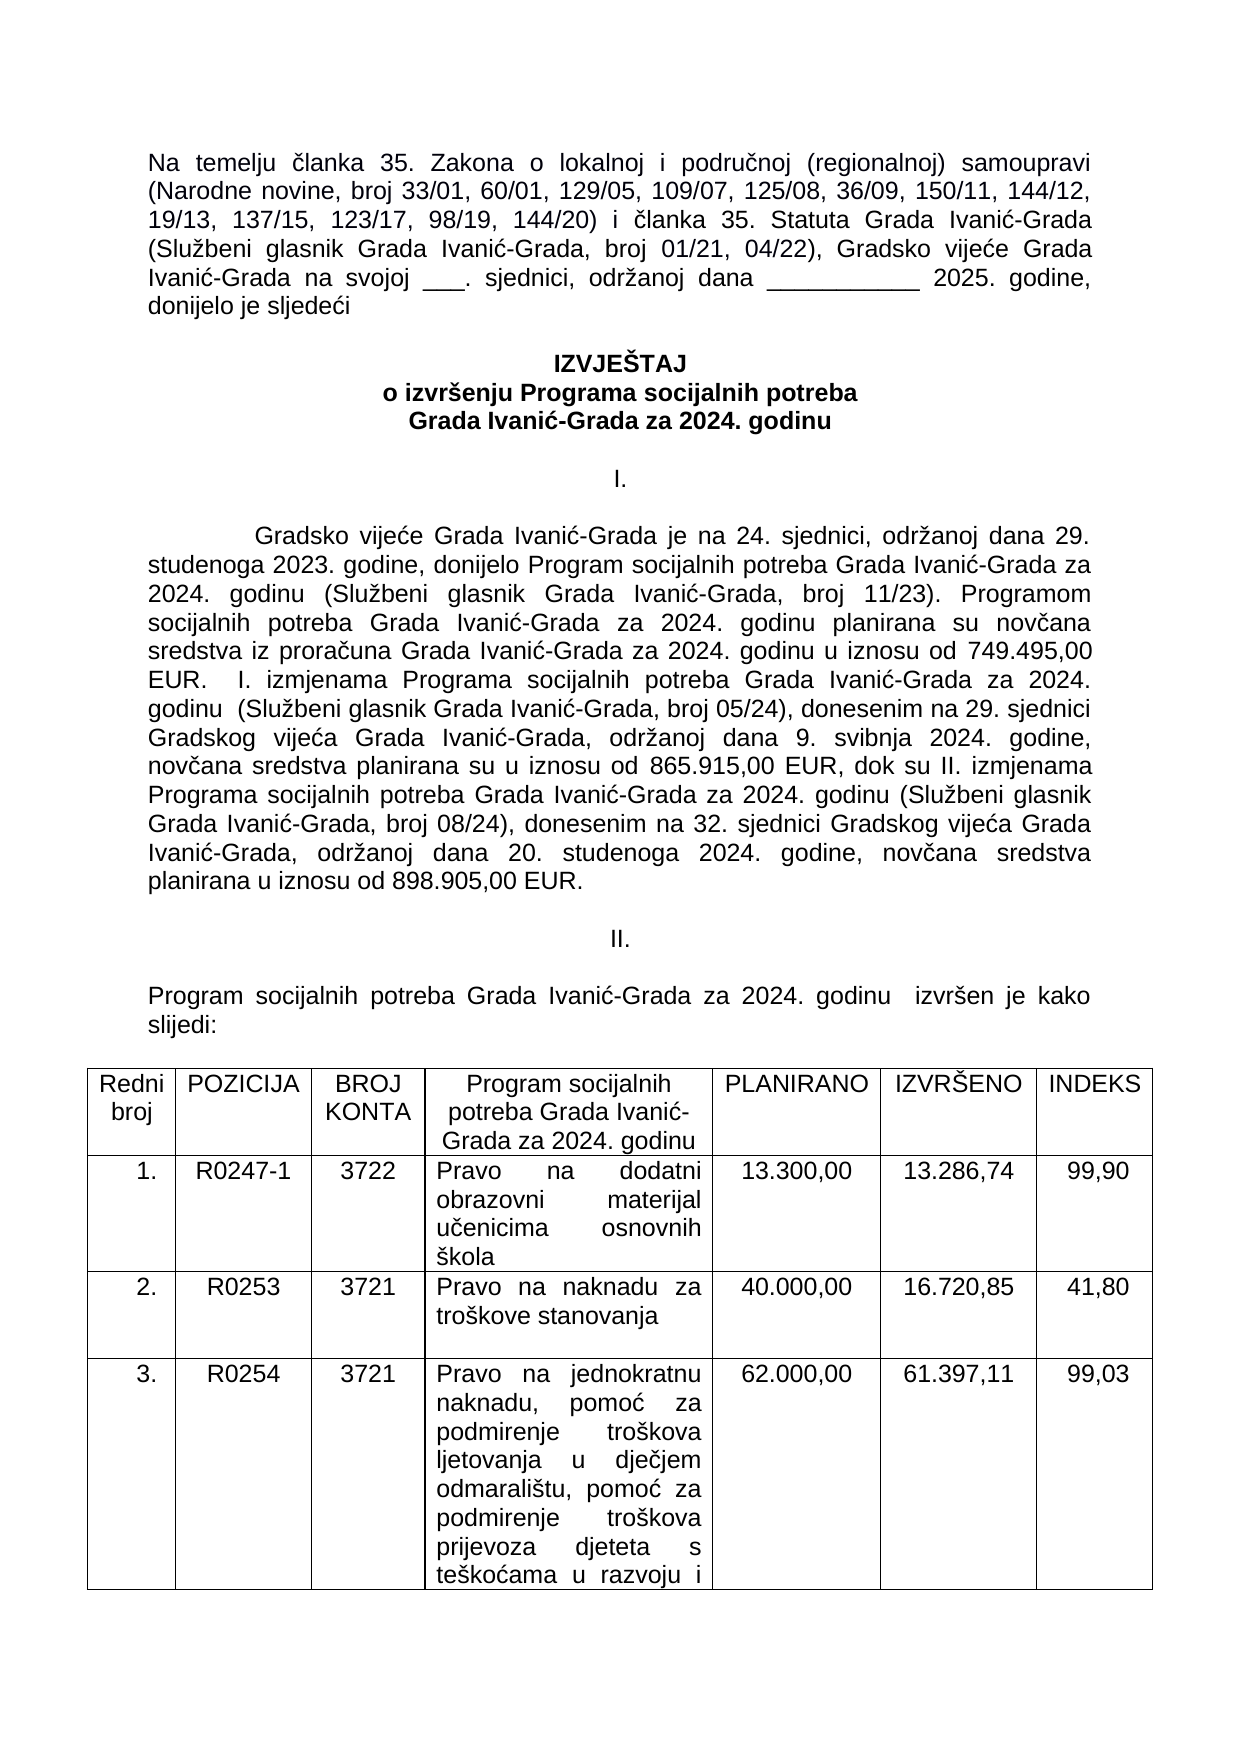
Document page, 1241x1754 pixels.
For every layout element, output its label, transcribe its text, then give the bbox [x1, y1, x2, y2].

table_cell 99,90 [1037, 1156, 1152, 1271]
table_cell 61.397,11 [881, 1359, 1036, 1589]
text Gradsko vijeće Grada Ivanić-Grada je na 24. sjednici, održanoj dana 29. studenoga 2023. godine, donijelo Program socijalnih potreba Grada Ivanić-Grada za 2024. godinu (Službeni glasnik Grada Ivanić-Grada, broj 11/23). Programom socijalnih potreba Grada Ivanić-Grada za 2024. godinu planirana su novčana sredstva iz proračuna Grada Ivanić-Grada za 2024. godinu u iznosu od 749.495,00 EUR. I. izmjenama Programa socijalnih potreba Grada Ivanić-Grada za 2024. godinu (Službeni glasnik Grada Ivanić-Grada, broj 05/24), donesenim na 29. sjednici Gradskog vijeća Grada Ivanić-Grada, održanoj dana 9. svibnja 2024. godine, novčana sredstva planirana su u iznosu od 865.915,00 EUR, dok su II. izmjenama Programa socijalnih potreba Grada Ivanić-Grada za 2024. godinu (Službeni glasnik Grada Ivanić-Grada, broj 08/24), donesenim na 32. sjednici Gradskog vijeća Grada Ivanić-Grada, održanoj dana 20. studenoga 2024. godine, novčana sredstva planirana u iznosu od 898.905,00 EUR. [148, 521, 1093, 895]
table_cell [88, 1272, 175, 1358]
text Na temelju članka 35. Zakona o lokalnoj i područnoj (regionalnoj) samoupravi (Narodne novine, broj 33/01, 60/01, 129/05, 109/07, 125/08, 36/09, 150/11, 144/12, 19/13, 137/15, 123/17, 98/19, 144/20) i članka 35. Statuta Grada Ivanić-Grada (Službeni glasnik Grada Ivanić-Grada, broj 01/21, 04/22), Gradsko vijeće Grada Ivanić-Grada na svojoj ___. sjednici, održanoj dana ___________ 2025. godine, donijelo je sljedeći [148, 148, 1093, 320]
table_cell 3722 [312, 1156, 424, 1271]
table_header Program socijalnih potreba Grada Ivanić-Grada za 2024. godinu [426, 1069, 712, 1155]
table_header Redni broj [88, 1069, 175, 1155]
text I. [148, 464, 1093, 493]
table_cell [426, 1359, 712, 1589]
table_cell 40.000,00 [713, 1272, 880, 1358]
table_header BROJ KONTA [312, 1069, 424, 1155]
text II. [148, 924, 1093, 953]
table_cell 41,80 [1037, 1272, 1152, 1358]
table_cell R0254 [176, 1359, 311, 1589]
table_cell 3721 [312, 1272, 424, 1358]
text Grada Ivanić-Grada za 2024. godinu [148, 406, 1093, 435]
table_header PLANIRANO [713, 1069, 880, 1155]
table_cell 13.286,74 [881, 1156, 1036, 1271]
text Program socijalnih potreba Grada Ivanić-Grada za 2024. godinu izvršen je kako slijedi: [148, 981, 1093, 1039]
table_cell 62.000,00 [713, 1359, 880, 1589]
table_header INDEKS [1037, 1069, 1152, 1155]
table_cell [88, 1156, 175, 1271]
table_cell 13.300,00 [713, 1156, 880, 1271]
table_header IZVRŠENO [881, 1069, 1036, 1155]
text IZVJEŠTAJ [148, 349, 1093, 378]
table_cell 16.720,85 [881, 1272, 1036, 1358]
table_header POZICIJA [176, 1069, 311, 1155]
table_cell Pravo na dodatni obrazovni materijal učenicima osnovnih škola [426, 1156, 712, 1271]
table_cell 3721 [312, 1359, 424, 1589]
table_cell R0247-1 [176, 1156, 311, 1271]
table_cell [88, 1359, 175, 1589]
text o izvršenju Programa socijalnih potreba [148, 378, 1093, 406]
table_cell R0253 [176, 1272, 311, 1358]
table_cell 99,03 [1037, 1359, 1152, 1589]
table_cell Pravo na naknadu za troškove stanovanja [426, 1272, 712, 1358]
